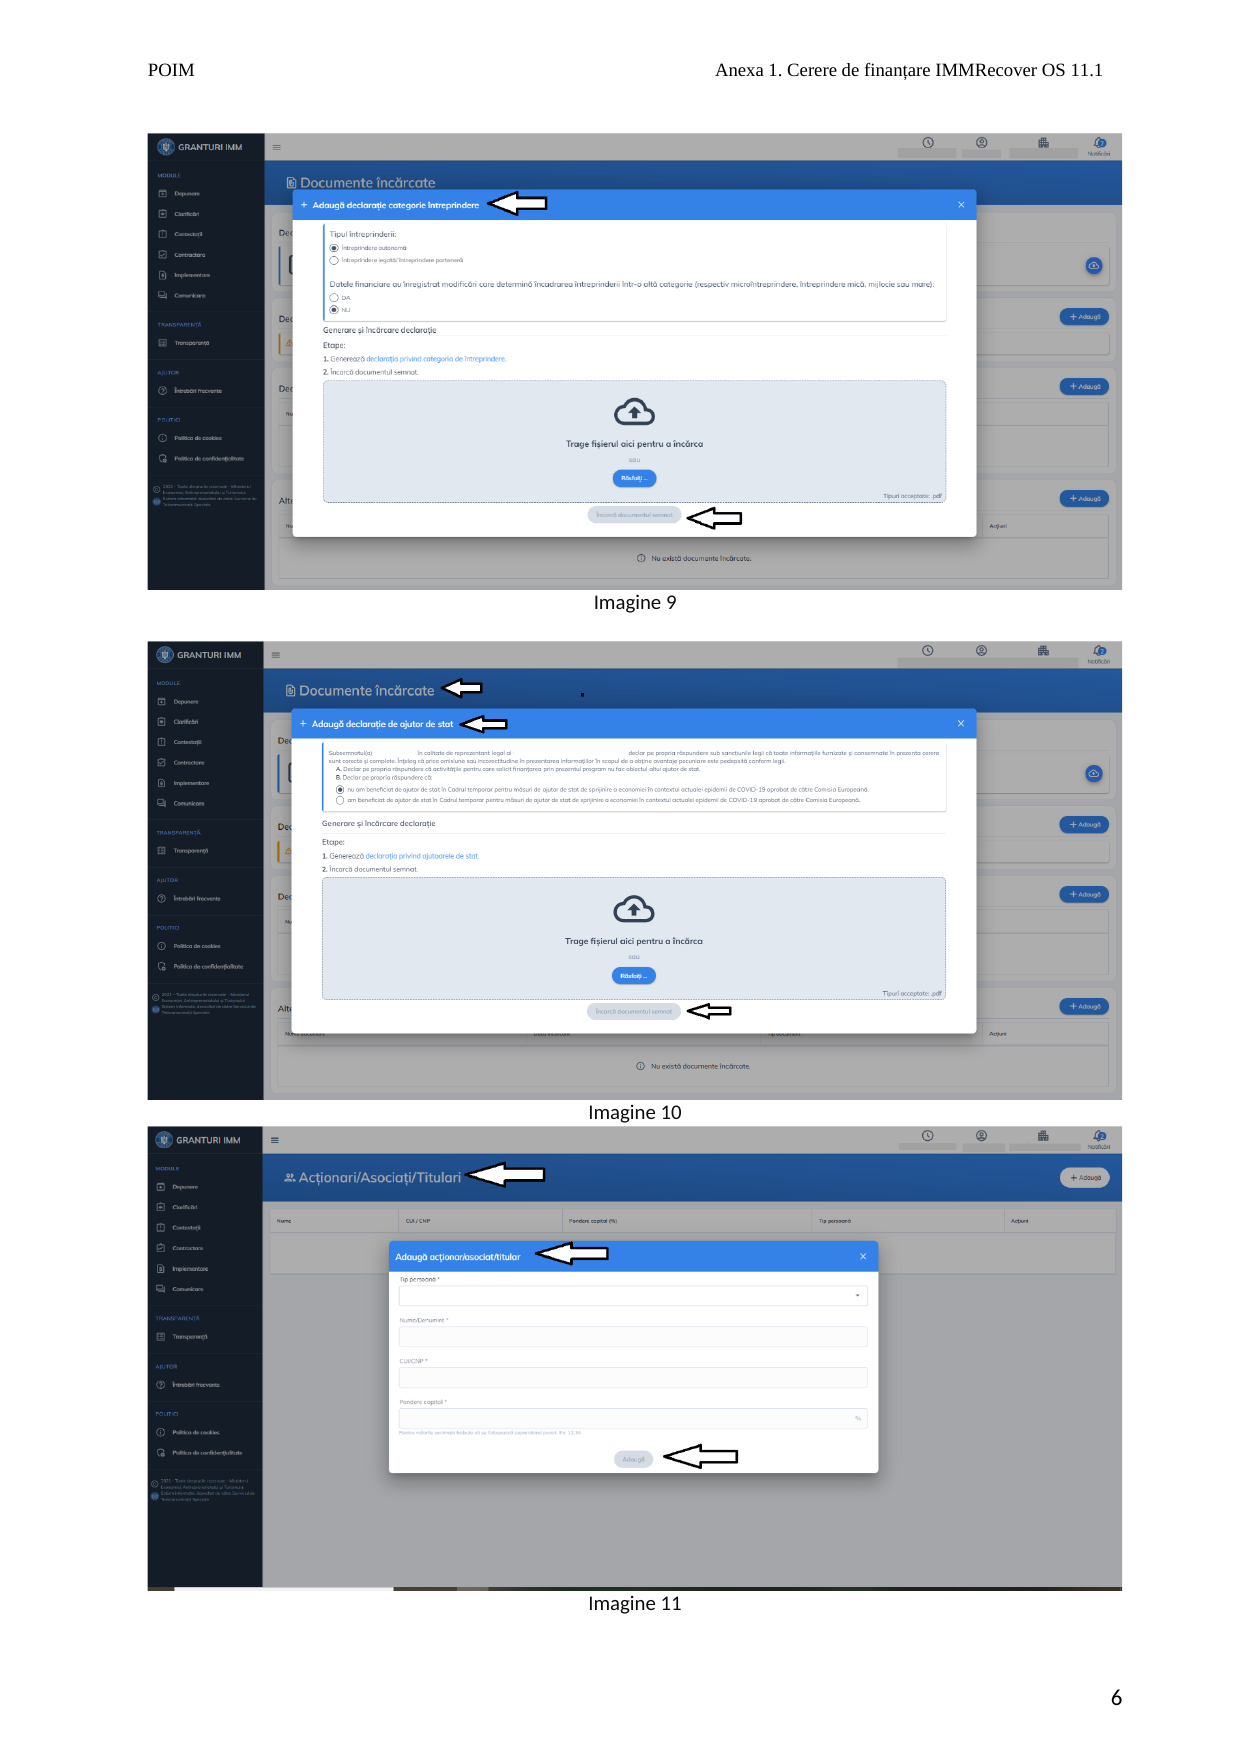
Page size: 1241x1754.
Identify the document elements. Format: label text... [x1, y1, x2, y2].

picture [147, 1124, 1123, 1591]
picture [147, 640, 1123, 1100]
text Imagine 11 [148, 1591, 1122, 1616]
picture [147, 130, 1123, 590]
text Imagine 10 [148, 1100, 1122, 1124]
text Imagine 9 [148, 590, 1122, 615]
